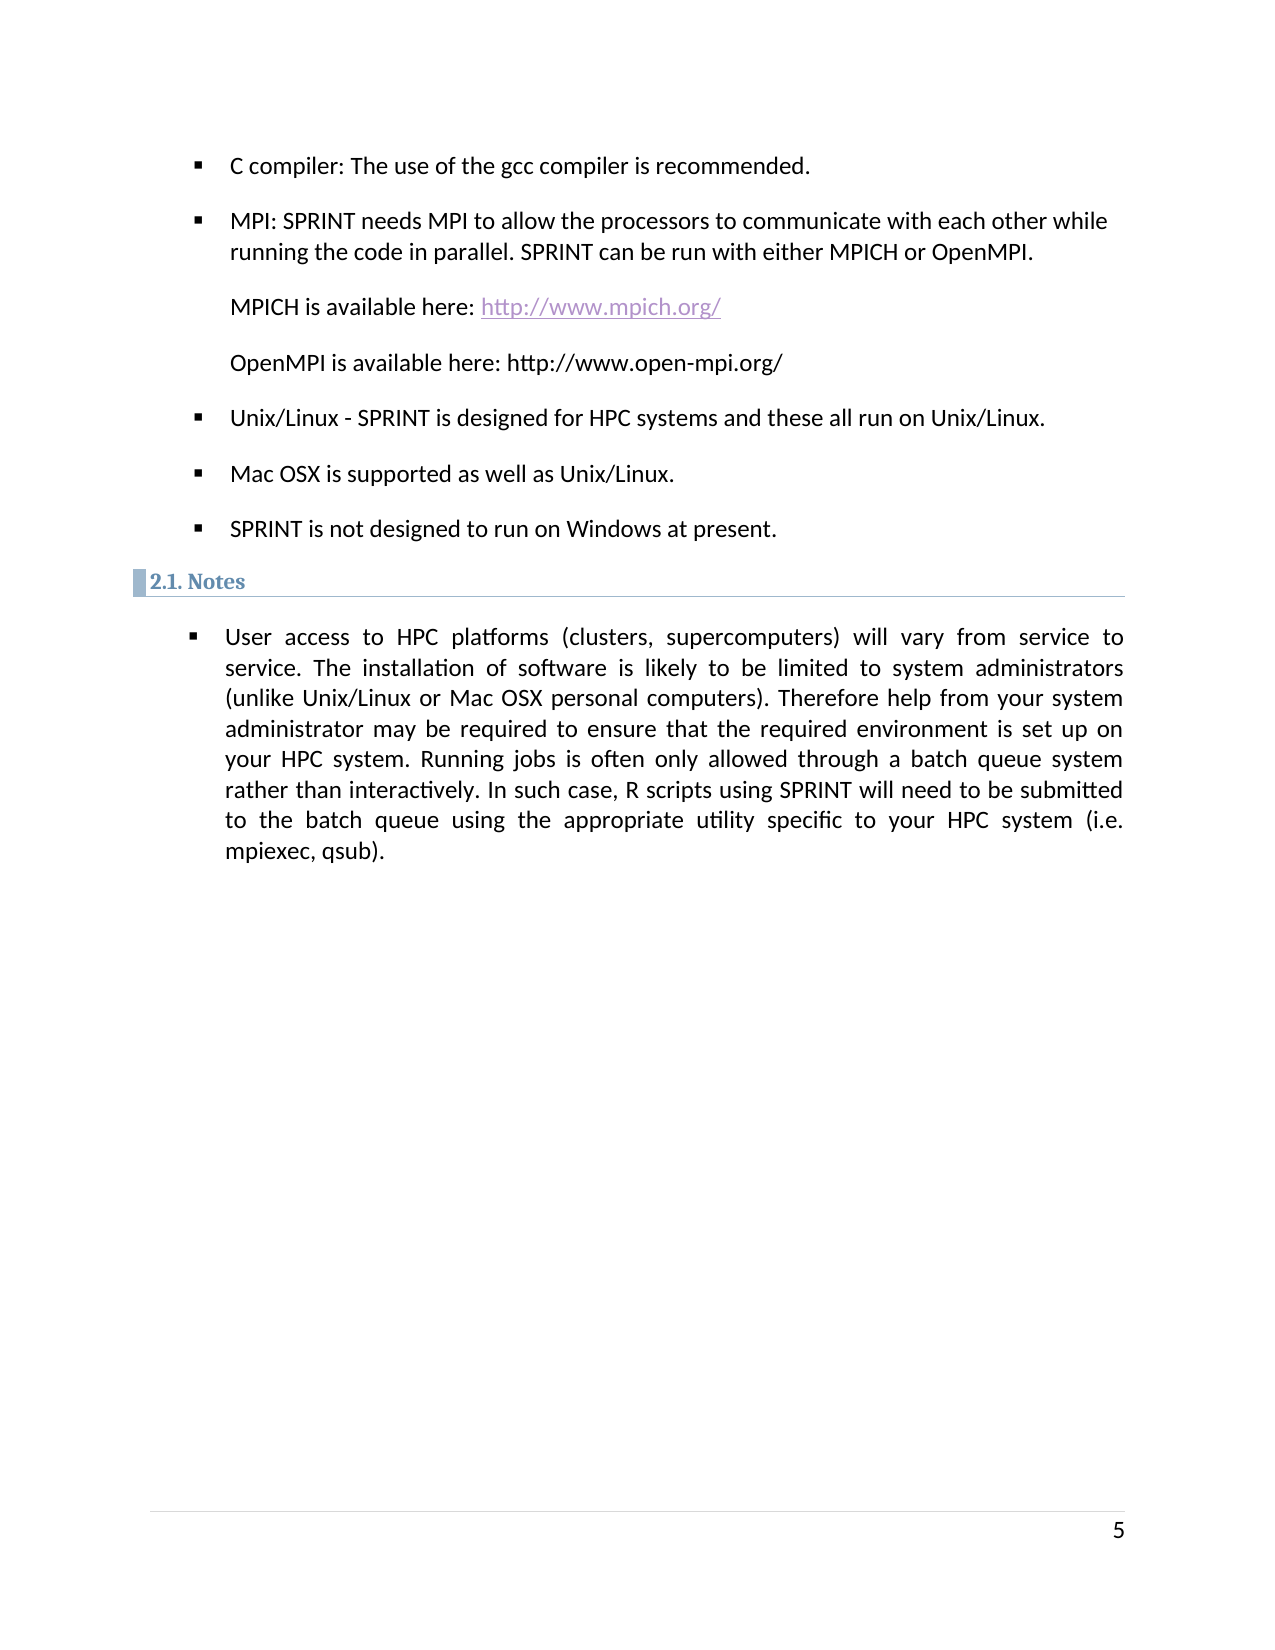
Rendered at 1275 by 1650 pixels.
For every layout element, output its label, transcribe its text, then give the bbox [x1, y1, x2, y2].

list User access to HPC platforms (clusters, supercomputers) will vary from service to service. The installation of software is likely to be limited to system administrators (unlike Unix/Linux or Mac OSX personal computers). Therefore help from your system administrator may be required to ensure that the required environment is set up on your HPC system. Running jobs is often only allowed through a batch queue system rather than interactively. In such case, R scripts using SPRINT will need to be submitted to the batch queue using the appropriate utility specific to your HPC system (i.e. mpiexec, qsub). [187, 622, 1125, 866]
text OpenMPI is available here: http://www.open-mpi.org/ [230, 347, 1125, 378]
list Mac OSX is supported as well as Unix/Linux. [192, 458, 1125, 489]
list Unix/Linux - SPRINT is designed for HPC systems and these all run on Unix/Linux. [192, 403, 1125, 433]
list MPI: SPRINT needs MPI to allow the processors to communicate with each other while running the code in parallel. SPRINT can be run with either MPICH or OpenMPI. [192, 206, 1125, 267]
text MPICH is available here: http://www.mpich.org/ [230, 292, 1125, 322]
list C compiler: The use of the gcc compiler is recommended. [192, 150, 1125, 181]
subtitle Notes [146, 569, 1125, 596]
list SPRINT is not designed to run on Windows at present. [192, 514, 1125, 544]
